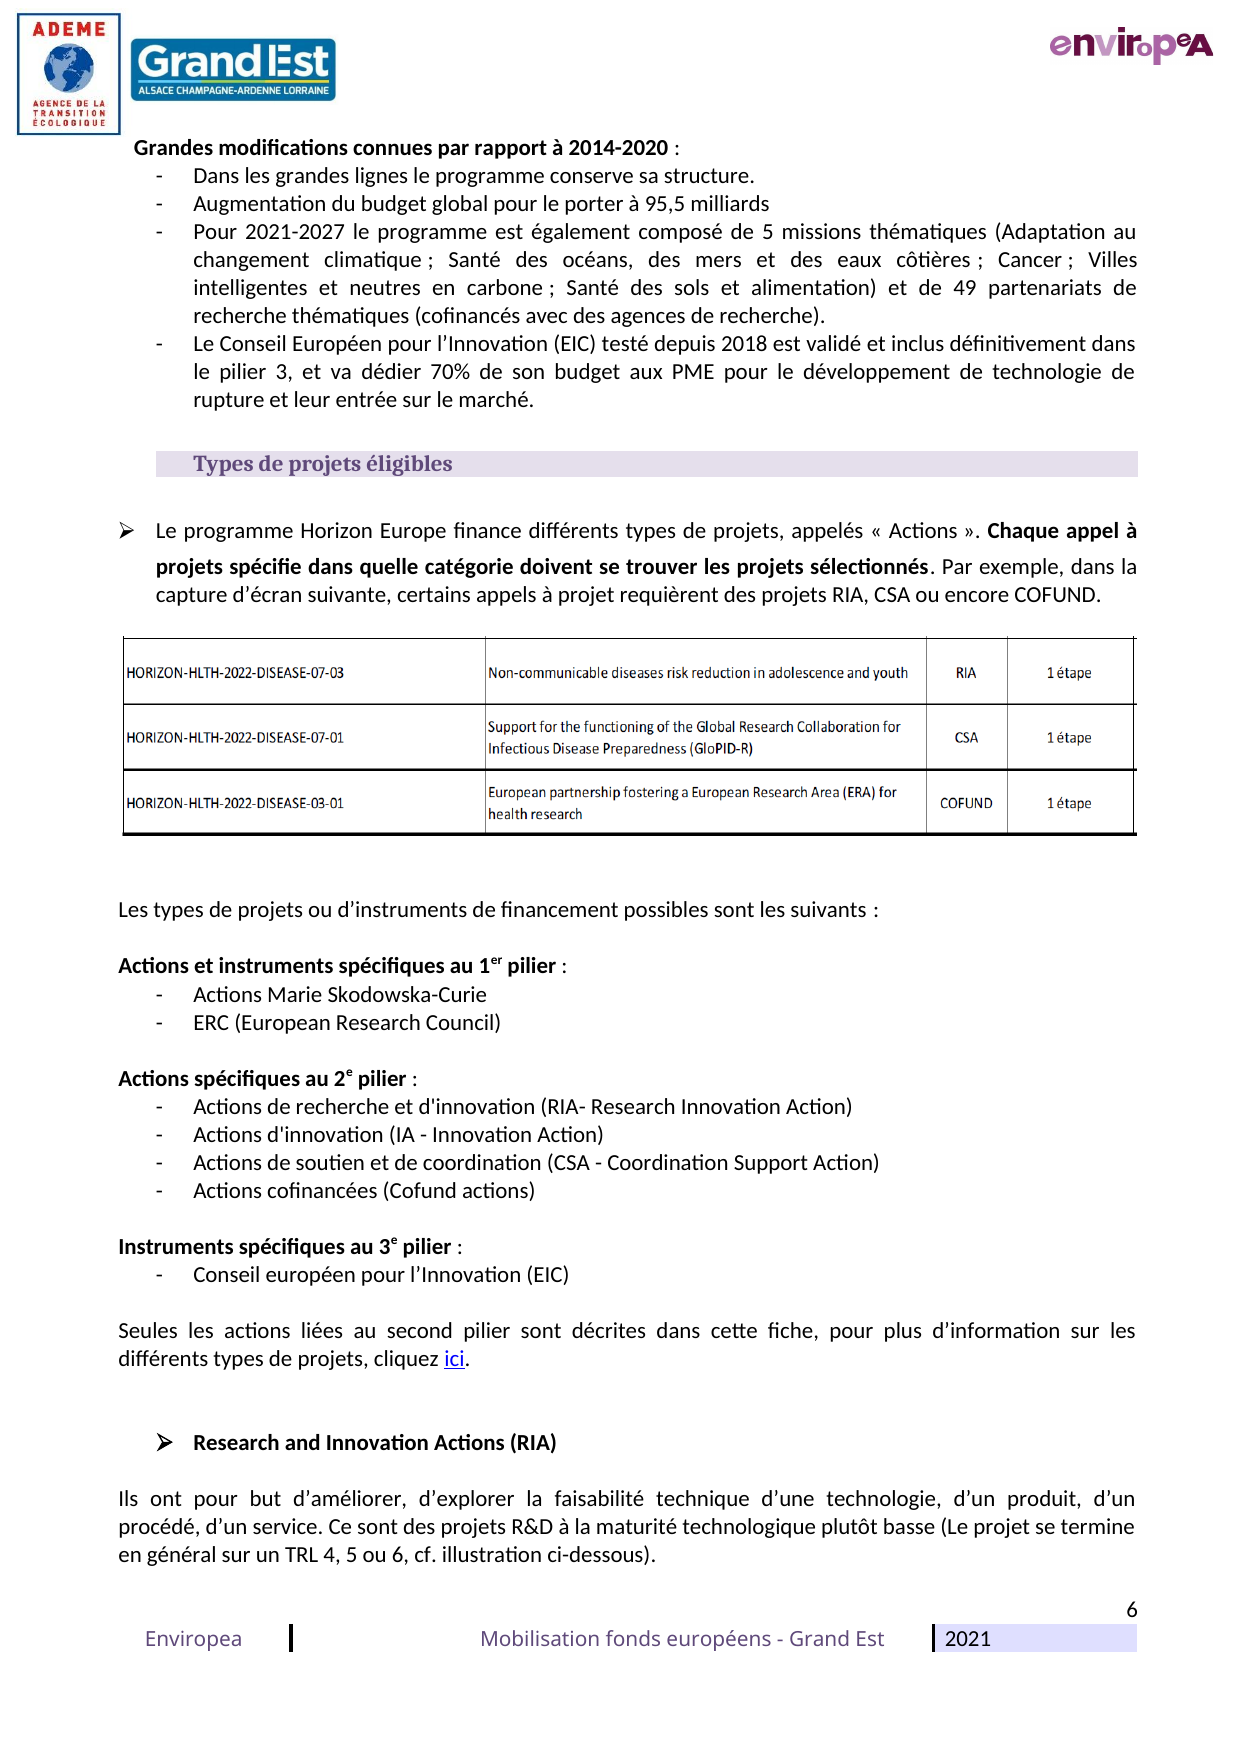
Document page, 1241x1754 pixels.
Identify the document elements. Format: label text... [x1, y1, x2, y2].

text Seules les actions liées au second pilier sont décrites dans cette fiche, pour plus d’information sur les différents types de projets, cliquez ici. [118, 1316, 1138, 1372]
list ERC (European Research Council) [156, 1008, 1138, 1036]
list Research and Innovation Actions (RIA) [156, 1428, 1138, 1456]
picture [1050, 27, 1214, 65]
list Actions Marie Skodowska-Curie [156, 980, 1138, 1008]
picture [3, 8, 339, 139]
list Actions d'innovation (IA - Innovation Action) [156, 1120, 1138, 1148]
picture [118, 636, 1137, 840]
list Augmentation du budget global pour le porter à 95,5 milliards [156, 189, 1138, 217]
text Actions et instruments spécifiques au 1er pilier : [118, 952, 1138, 980]
text Instruments spécifiques au 3e pilier : [118, 1232, 1138, 1260]
text Actions spécifiques au 2e pilier : [118, 1064, 1138, 1092]
list Pour 2021-2027 le programme est également composé de 5 missions thématiques (Adaptation au changement climatique ; Santé des océans, des mers et des eaux côtières ; Cancer ; Villes intelligentes et neutres en carbone ; Santé des sols et alimentation) et de 49 partenariats de recherche thématiques (cofinancés avec des agences de recherche). [156, 217, 1138, 329]
list Actions cofinancées (Cofund actions) [156, 1176, 1138, 1204]
list Actions de soutien et de coordination (CSA - Coordination Support Action) [156, 1148, 1138, 1176]
text Grandes modifications connues par rapport à 2014-2020 : [118, 133, 1138, 161]
subtitle Types de projets éligibles [156, 451, 1138, 477]
list Dans les grandes lignes le programme conserve sa structure. [156, 161, 1138, 189]
list Le programme Horizon Europe finance différents types de projets, appelés « Actions ». Chaque appel à projets spécifie dans quelle catégorie doivent se trouver les projets sélectionnés. Par exemple, dans la capture d’écran suivante, certains appels à projet requièrent des projets RIA, CSA ou encore COFUND. [118, 505, 1138, 608]
list Le Conseil Européen pour l’Innovation (EIC) testé depuis 2018 est validé et inclus définitivement dans le pilier 3, et va dédier 70% de son budget aux PME pour le développement de technologie de rupture et leur entrée sur le marché. [156, 329, 1138, 413]
text Ils ont pour but d’améliorer, d’explorer la faisabilité technique d’une technologie, d’un produit, d’un procédé, d’un service. Ce sont des projets R&D à la maturité technologique plutôt basse (Le projet se termine en général sur un TRL 4, 5 ou 6, cf. illustration ci-dessous). [118, 1484, 1138, 1568]
list Conseil européen pour l’Innovation (EIC) [156, 1260, 1138, 1288]
text Les types de projets ou d’instruments de financement possibles sont les suivants : [118, 896, 1138, 924]
list Actions de recherche et d'innovation (RIA- Research Innovation Action) [156, 1092, 1138, 1120]
